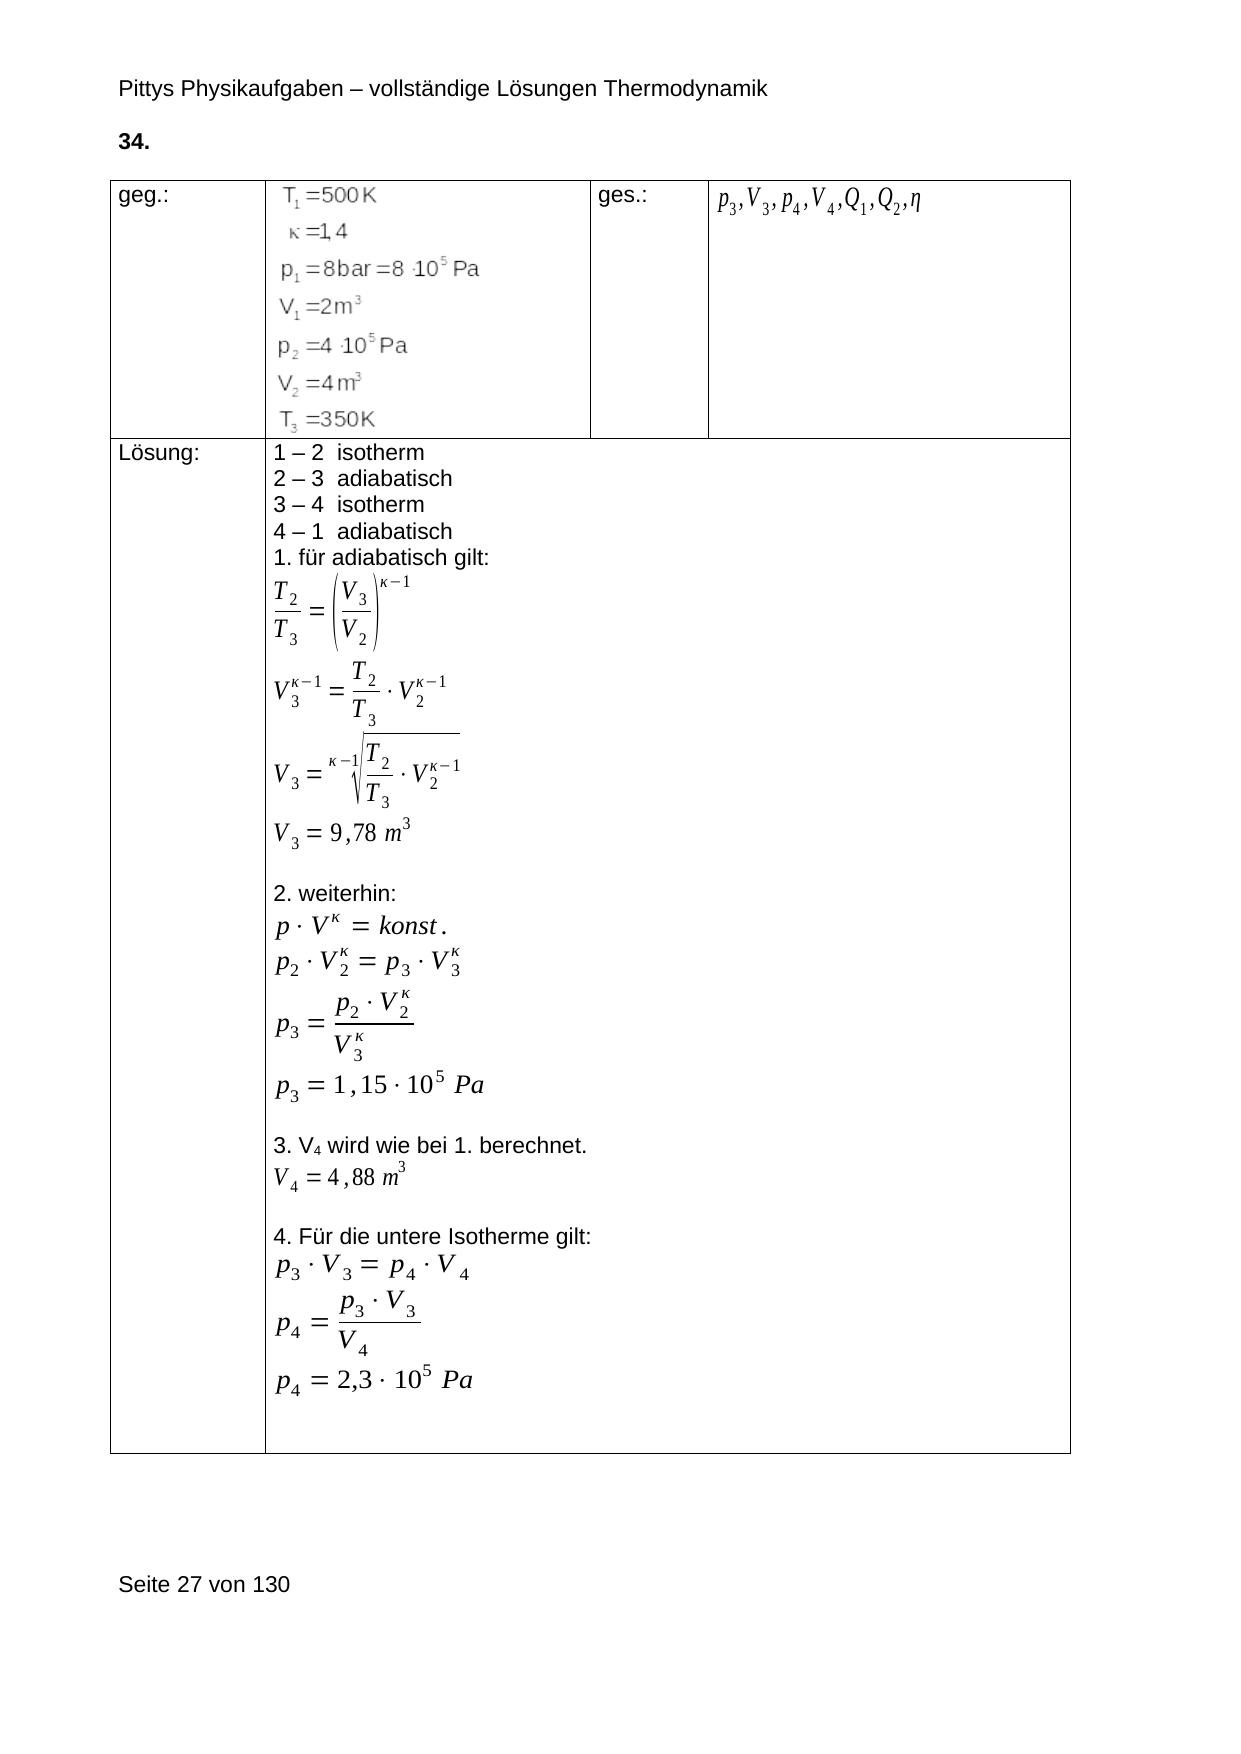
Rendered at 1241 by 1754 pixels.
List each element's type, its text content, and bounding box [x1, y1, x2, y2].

table_header geg.: [111, 181, 265, 438]
table_header [266, 181, 590, 438]
table_header [709, 181, 1070, 438]
table_cell Lösung: [111, 439, 265, 1453]
table_header ges.: [591, 181, 708, 438]
table_cell 1 – 2 isotherm 2 – 3 adiabatisch 3 – 4 isotherm 4 – 1 adiabatisch 1. für adiabatisch gilt: 2. weiterhin: 3. V4 wird wie bei 1. berechnet. 4. Für die untere Isotherme gilt: [266, 439, 1070, 1453]
text 34. [118, 128, 1152, 180]
